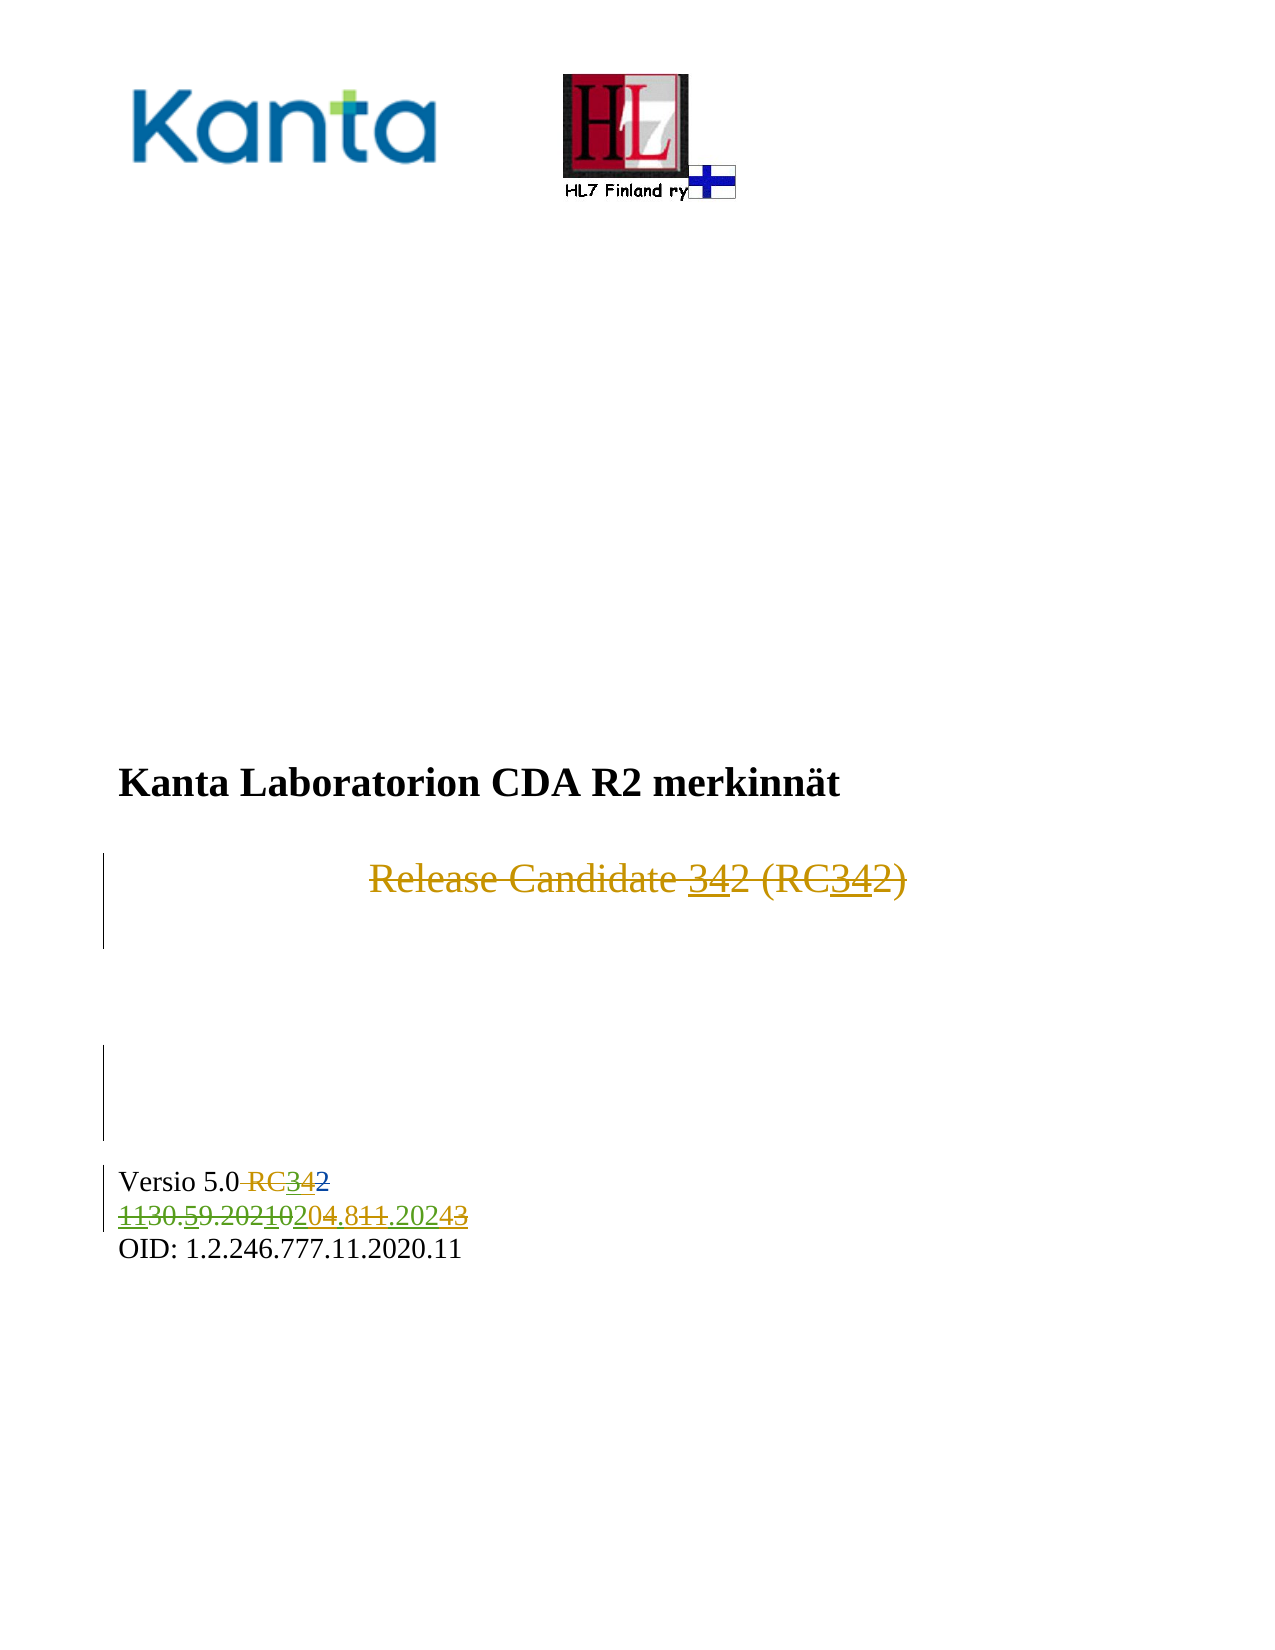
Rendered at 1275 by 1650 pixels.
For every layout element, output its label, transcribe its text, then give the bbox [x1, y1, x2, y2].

subtitle Kanta Laboratorion CDA R2 merkinnät [118, 757, 1157, 805]
picture [557, 73, 738, 204]
text OID: 1.2.246.777.11.2020.11 [118, 1232, 1157, 1265]
picture [118, 73, 456, 183]
text Versio 5.0 [118, 1164, 1157, 1198]
